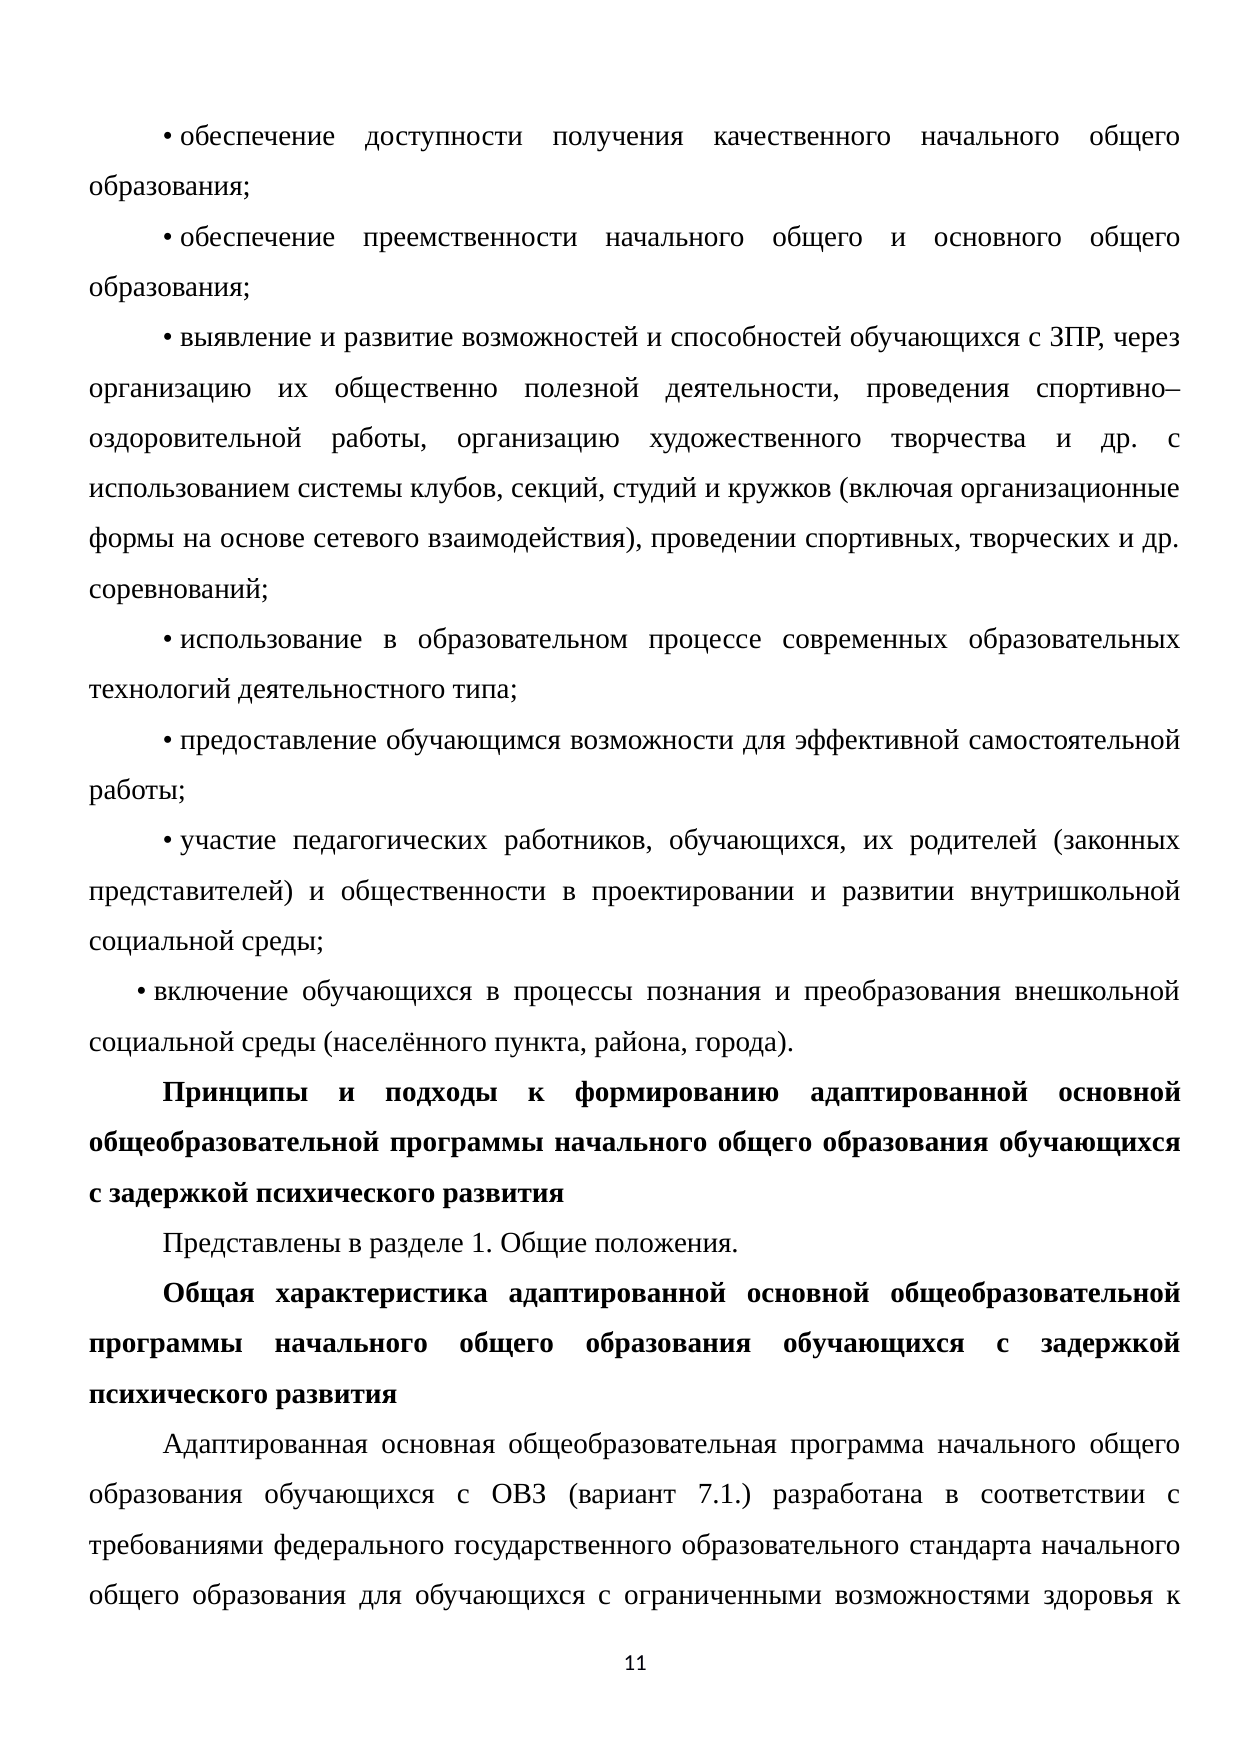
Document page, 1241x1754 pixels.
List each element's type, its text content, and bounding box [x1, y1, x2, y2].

text Общая характеристика адаптированной основной общеобразовательной программы начального общего образования обучающихся с задержкой психического развития [89, 1275, 1181, 1409]
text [89, 1426, 1181, 1611]
text • использование в образовательном процессе современных образовательных технологий деятельностного типа; [89, 621, 1181, 705]
text Принципы и подходы к формированию адаптированной основной общеобразовательной программы начального общего образования обучающихся с задержкой психического развития [89, 1074, 1181, 1208]
text • обеспечение преемственности начального общего и основного общего образования; [89, 219, 1181, 303]
text Представлены в разделе 1. Общие положения. [89, 1225, 1181, 1258]
text • выявление и развитие возможностей и способностей обучающихся с ЗПР, через организацию их общественно полезной деятельности, проведения спортивно–оздоровительной работы, организацию художественного творчества и др. с использованием системы клубов, секций, студий и кружков (включая организационные формы на основе сетевого взаимодействия), проведении спортивных, творческих и др. соревнований; [89, 319, 1181, 604]
text • обеспечение доступности получения качественного начального общего образования; [89, 118, 1181, 202]
text • включение обучающихся в процессы познания и преобразования внешкольной социальной среды (населённого пункта, района, города). [89, 973, 1181, 1057]
text • участие педагогических работников, обучающихся, их родителей (законных представителей) и общественности в проектировании и развитии внутришкольной социальной среды; [89, 822, 1181, 957]
text • предоставление обучающимся возможности для эффективной самостоятельной работы; [89, 722, 1181, 806]
